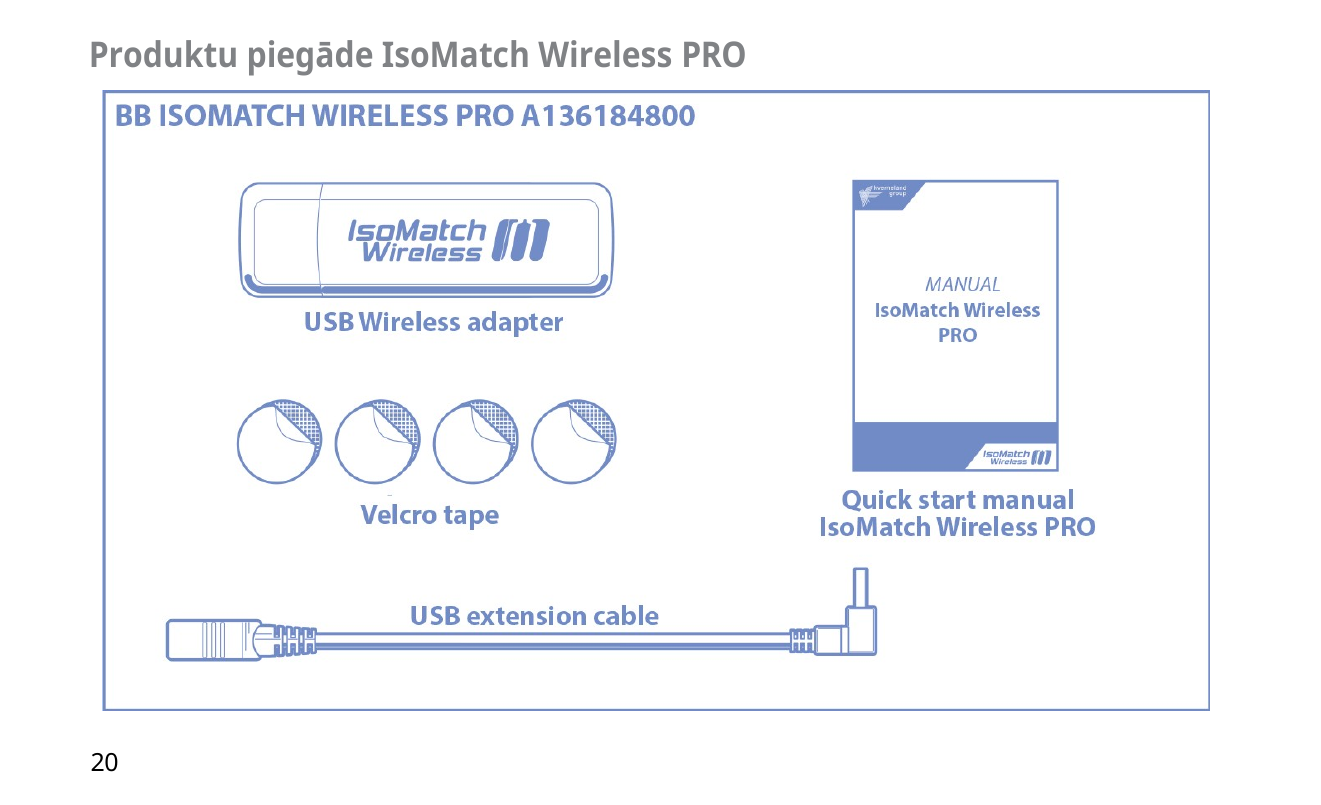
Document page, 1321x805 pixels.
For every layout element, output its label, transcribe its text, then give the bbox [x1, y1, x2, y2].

subtitle Produktu piegāde IsoMatch Wireless PRO [88, 29, 1258, 78]
picture [102, 90, 1210, 711]
